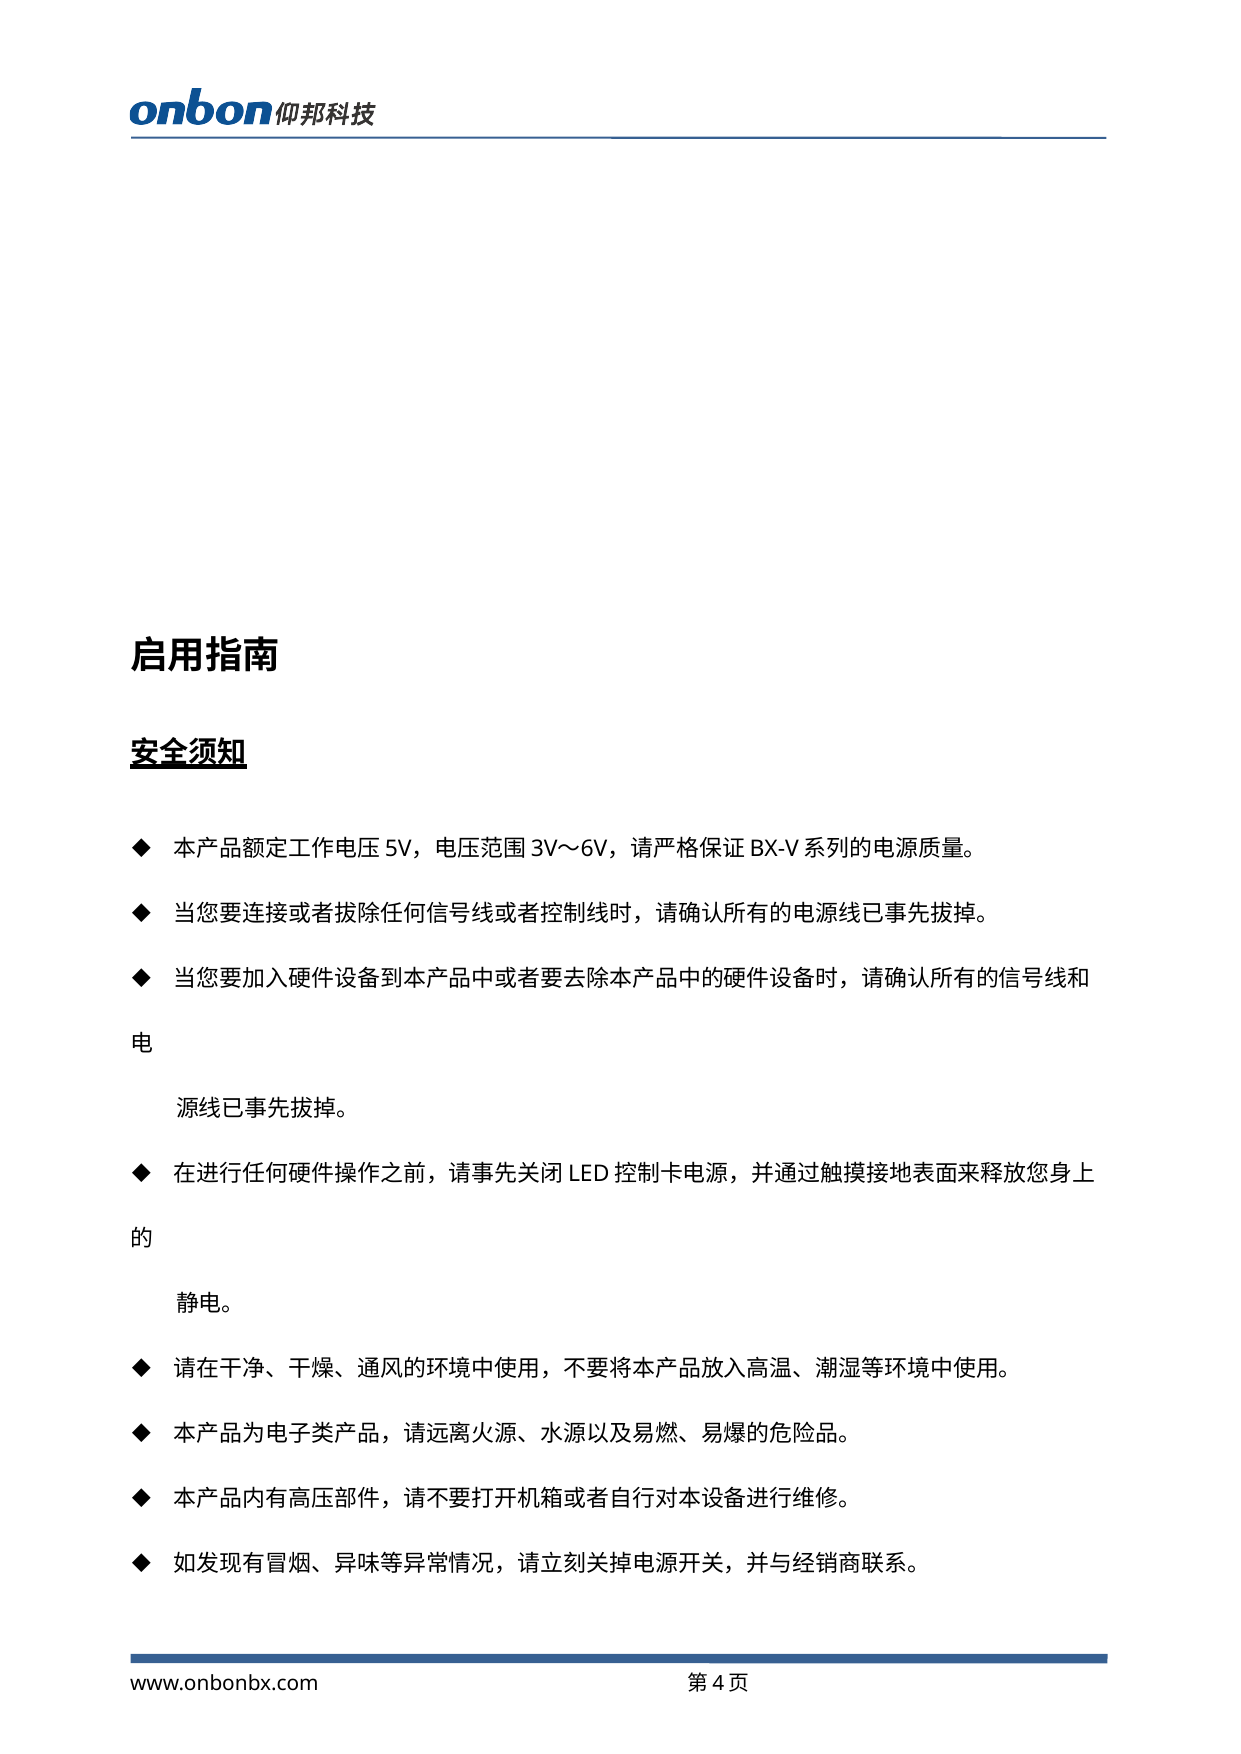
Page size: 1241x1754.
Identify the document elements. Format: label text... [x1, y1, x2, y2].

list 静电。 [130, 1269, 1110, 1334]
text 安全须知 [130, 717, 1110, 782]
list 本产品内有高压部件，请不要打开机箱或者自行对本设备进行维修。 [130, 1464, 1110, 1529]
picture [129, 88, 376, 126]
list 在进行任何硬件操作之前，请事先关闭LED控制卡电源，并通过触摸接地表面来释放您身上的 [130, 1139, 1110, 1269]
list 如发现有冒烟、异味等异常情况，请立刻关掉电源开关，并与经销商联系。 [130, 1529, 1110, 1594]
list 本产品为电子类产品，请远离火源、水源以及易燃、易爆的危险品。 [130, 1399, 1110, 1464]
list 请在干净、干燥、通风的环境中使用，不要将本产品放入高温、潮湿等环境中使用。 [130, 1334, 1110, 1399]
list 源线已事先拔掉。 [130, 1074, 1110, 1139]
text 启用指南 [130, 619, 1110, 684]
list 当您要加入硬件设备到本产品中或者要去除本产品中的硬件设备时，请确认所有的信号线和电 [130, 944, 1110, 1074]
list 本产品额定工作电压5V，电压范围3V～6V，请严格保证BX-V系列的电源质量。 [130, 814, 1110, 879]
list 当您要连接或者拔除任何信号线或者控制线时，请确认所有的电源线已事先拔掉。 [130, 879, 1110, 944]
